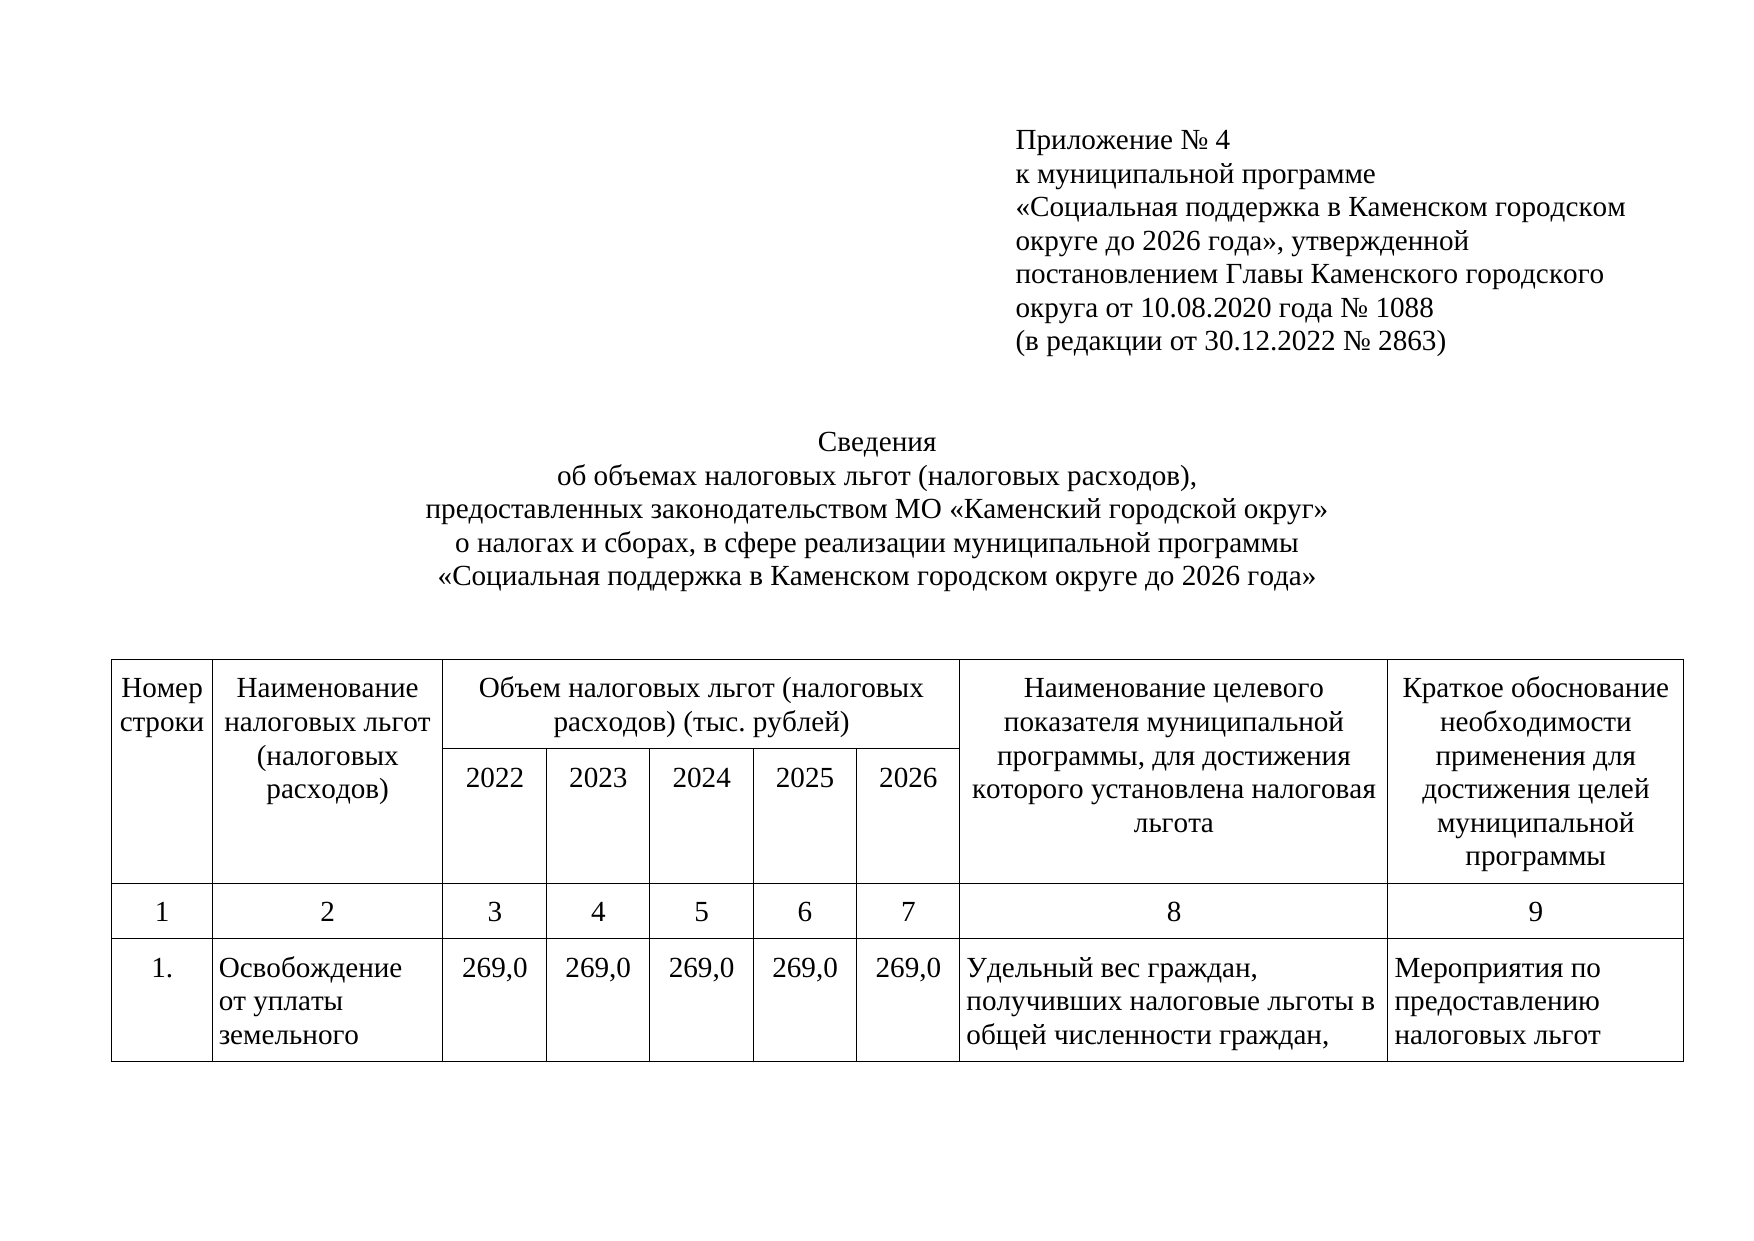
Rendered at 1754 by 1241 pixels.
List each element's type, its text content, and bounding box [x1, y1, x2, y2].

table_cell 2026 [857, 749, 959, 882]
table_header Номер строки [112, 660, 212, 882]
table_cell 2024 [650, 749, 753, 882]
table_cell 269,0 [754, 939, 856, 1061]
table_cell 269,0 [857, 939, 959, 1061]
table_cell 4 [547, 884, 649, 938]
text Сведения [118, 424, 1636, 458]
text «Социальная поддержка в Каменском городском округе до 2026 года» [118, 558, 1636, 592]
table_cell 1. [112, 939, 212, 1061]
table_header Объем налоговых льгот (налоговых расходов) (тыс. рублей) [443, 660, 959, 748]
table_cell 6 [754, 884, 856, 938]
table_cell 2025 [754, 749, 856, 882]
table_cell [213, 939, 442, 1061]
table_cell 5 [650, 884, 753, 938]
table_cell 2022 [443, 749, 546, 882]
table_cell 269,0 [547, 939, 649, 1061]
table_cell 2023 [547, 749, 649, 882]
table_cell 269,0 [650, 939, 753, 1061]
text об объемах налоговых льгот (налоговых расходов), [118, 458, 1636, 491]
table_cell 8 [960, 884, 1387, 938]
table_cell 7 [857, 884, 959, 938]
table_header Наименование целевого показателя муниципальной программы, для достижения которого установлена налоговая льгота [960, 660, 1387, 882]
text предоставленных законодательством МО «Каменский городской округ» [118, 491, 1636, 525]
table_cell 2 [213, 884, 442, 938]
text о налогах и сборах, в сфере реализации муниципальной программы [118, 525, 1636, 558]
table_cell 1 [112, 884, 212, 938]
table_header Краткое обоснование необходимости применения для достижения целей муниципальной программы [1388, 660, 1683, 882]
table_header Наименование налоговых льгот (налоговых расходов) [213, 660, 442, 882]
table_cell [960, 939, 1387, 1061]
table_header Приложение № 4 к муниципальной программе «Социальная поддержка в Каменском городском округе до 2026 года», утвержденной постановлением Главы Каменского городского округа от 10.08.2020 года № 1088 (в редакции от 30.12.2022 № 2863) [1004, 122, 1647, 357]
table_cell 9 [1388, 884, 1683, 938]
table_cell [1388, 939, 1683, 1061]
table_cell 3 [443, 884, 546, 938]
table_cell 269,0 [443, 939, 546, 1061]
